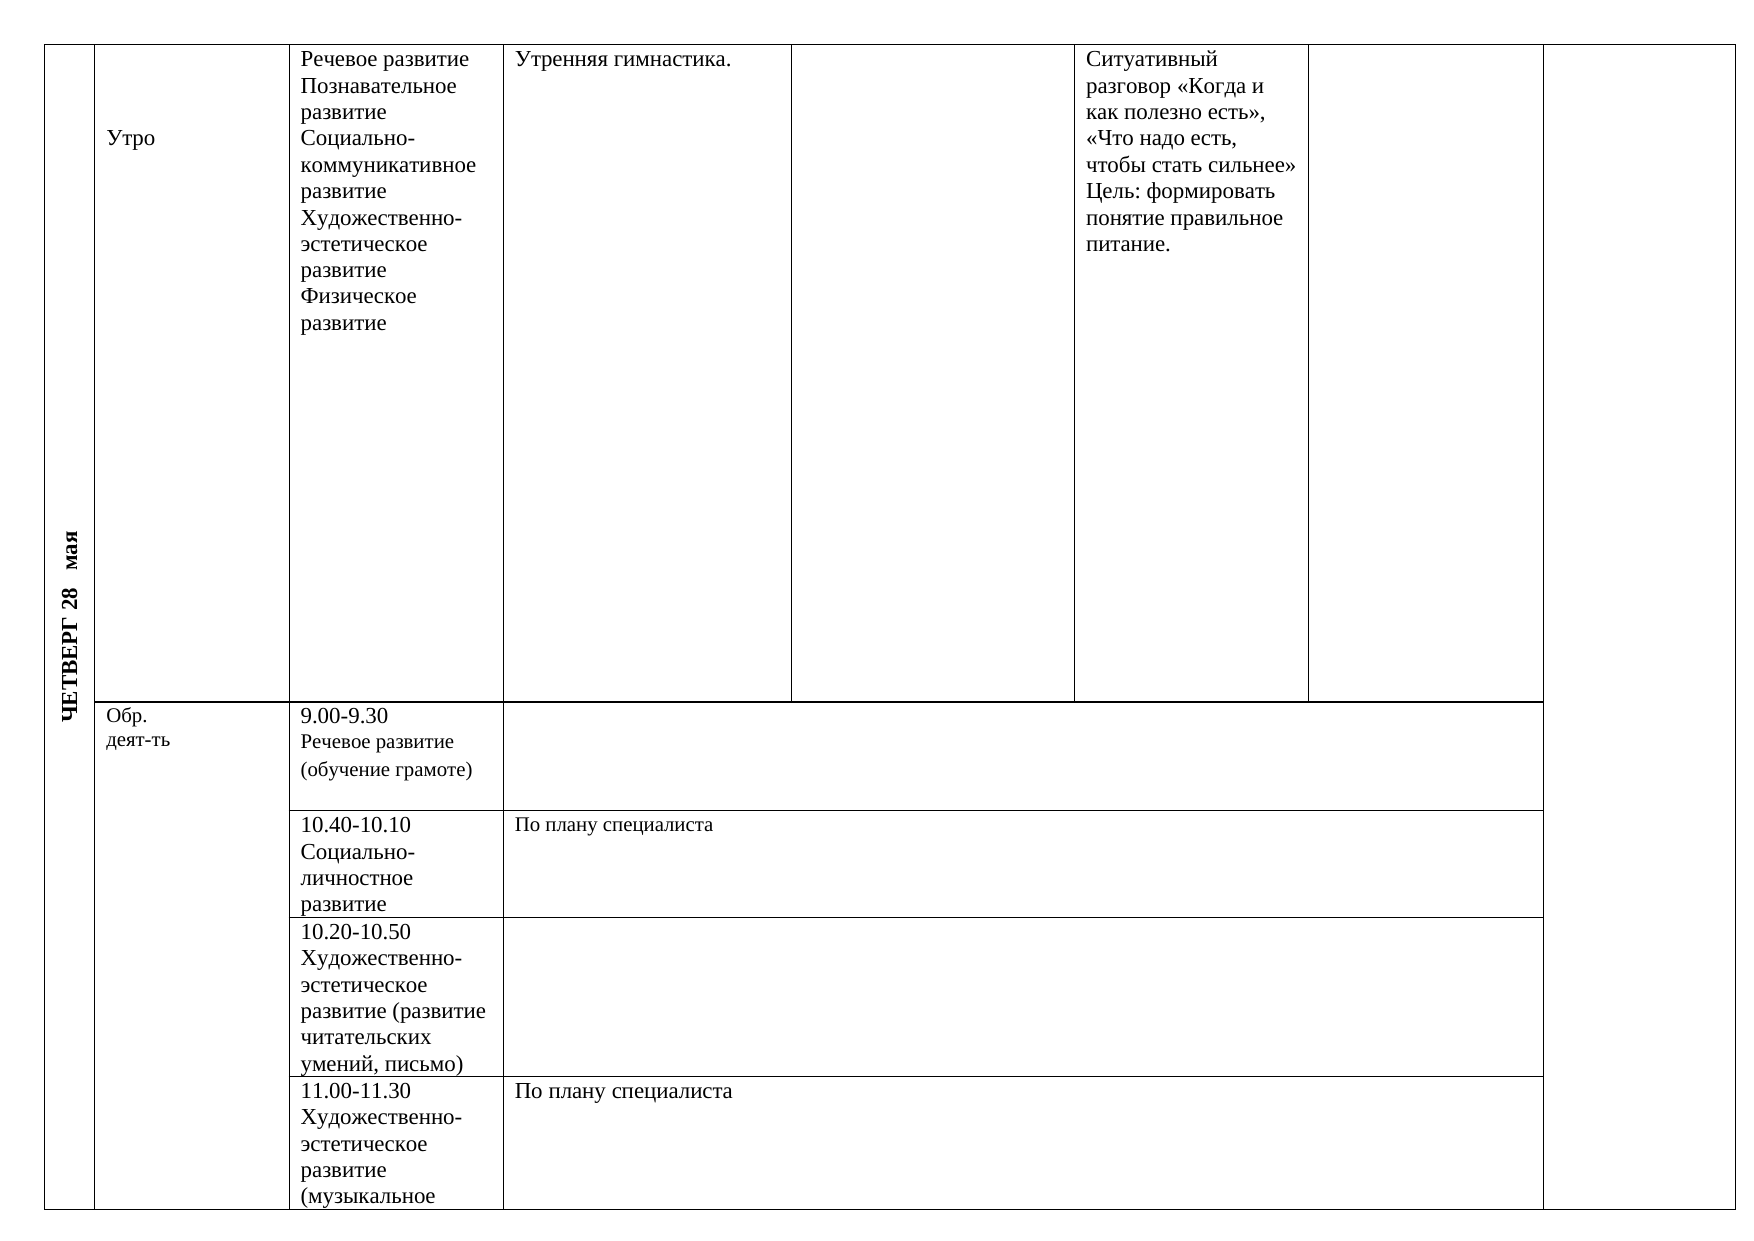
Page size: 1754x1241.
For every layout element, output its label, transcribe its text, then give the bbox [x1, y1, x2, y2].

table_cell ЧЕТВЕРГ 28 мая [45, 45, 94, 1209]
table_cell 9.00-9.30 Речевое развитие (обучение грамоте) [290, 703, 503, 810]
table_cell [504, 1077, 1543, 1209]
table_cell [504, 703, 1543, 810]
table_cell По плану специалиста [504, 811, 1543, 917]
table_cell [1544, 45, 1735, 1209]
table_cell Речевое развитие Познавательное развитие Социально-коммуникативное развитие Художественно-эстетическое развитие Физическое развитие [290, 45, 503, 701]
table_cell Обр. деят-ть [95, 703, 289, 1209]
table_cell 10.20-10.50 Художественно-эстетическое развитие (развитие читательских умений, письмо) [290, 918, 503, 1076]
table_cell [504, 918, 1543, 1076]
table_cell [1309, 45, 1543, 701]
table_cell [792, 45, 1074, 701]
table_cell Утренняя гимнастика. [504, 45, 791, 701]
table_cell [290, 1077, 503, 1209]
table_cell 10.40-10.10 Социально-личностное развитие [290, 811, 503, 917]
table_cell Ситуативный разговор «Когда и как полезно есть», «Что надо есть, чтобы стать сильнее» Цель: формировать понятие правильное питание. [1075, 45, 1308, 701]
table_cell Утро [95, 45, 289, 701]
